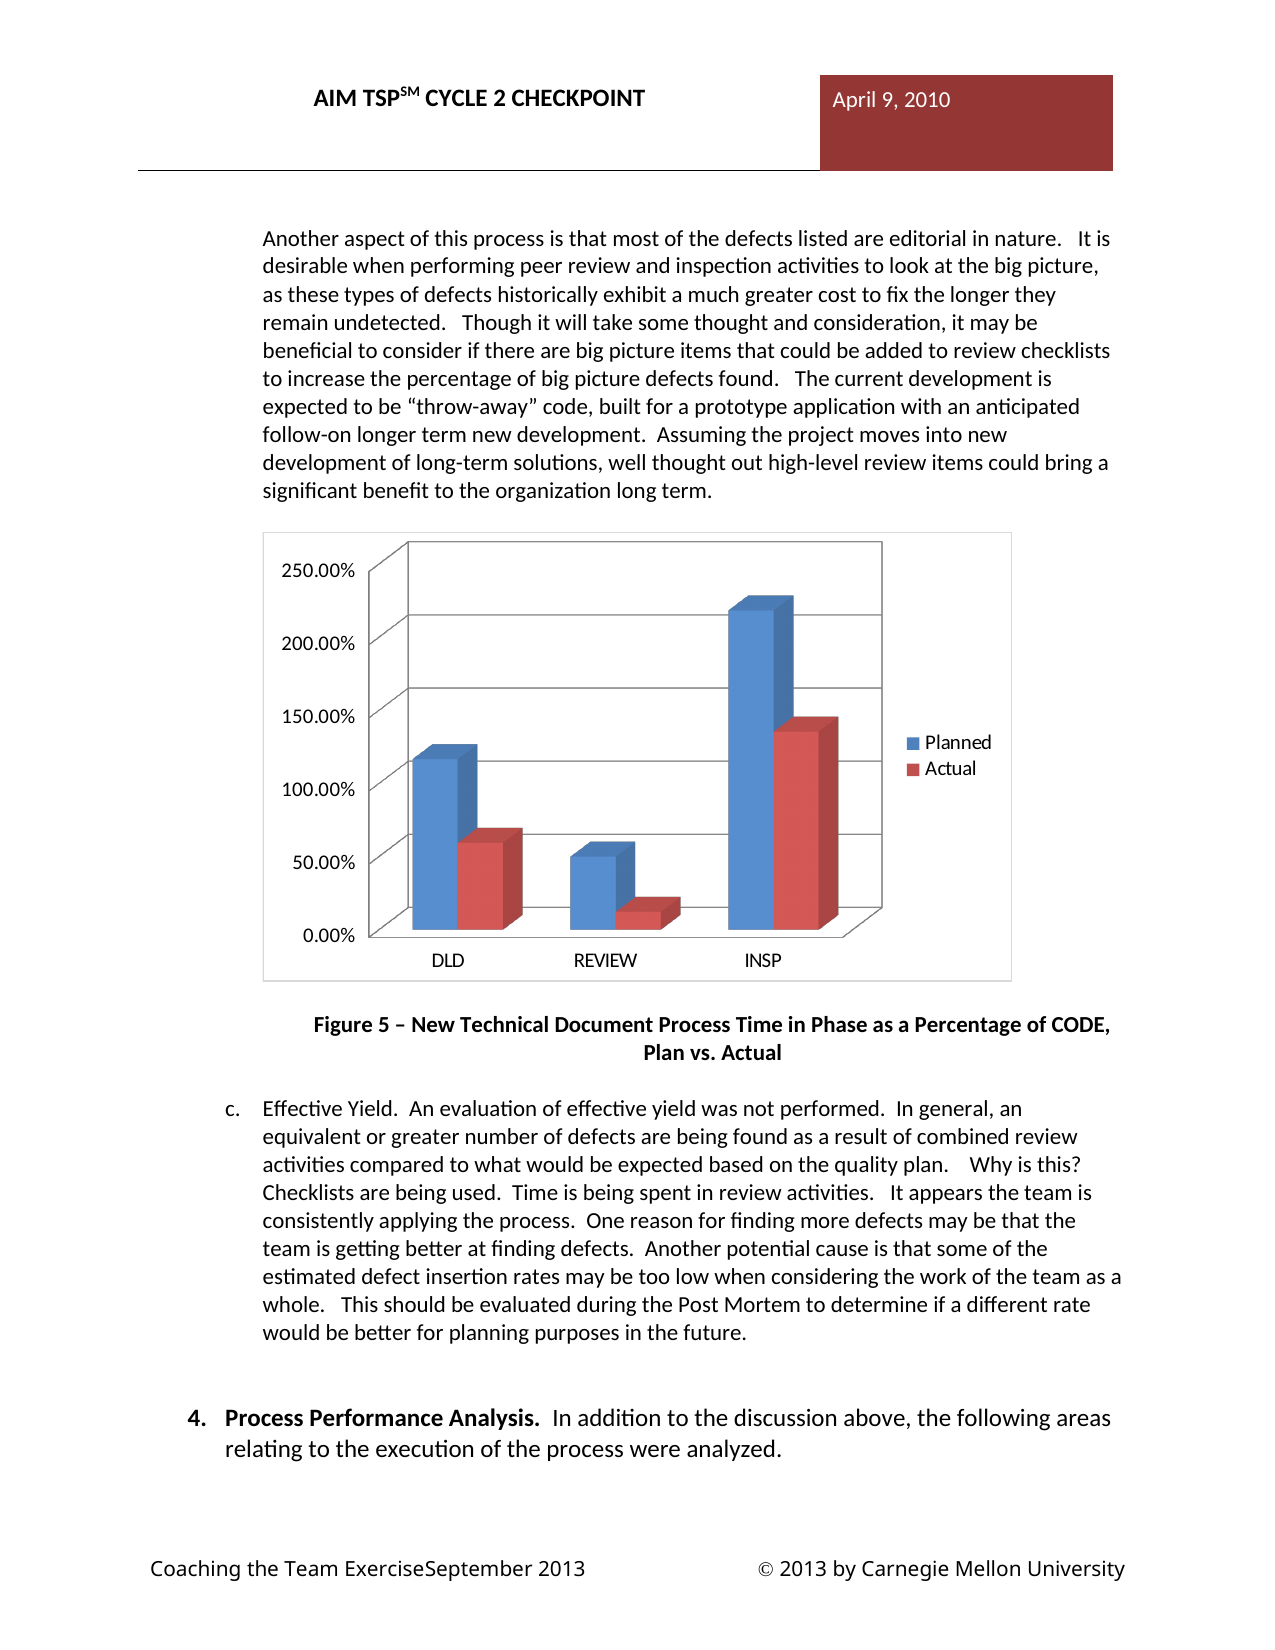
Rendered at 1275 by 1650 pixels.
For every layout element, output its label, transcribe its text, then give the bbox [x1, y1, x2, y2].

list Effective Yield. An evaluation of effective yield was not performed. In general, an equivalent or greater number of defects are being found as a result of combined review activities compared to what would be expected based on the quality plan. Why is this? Checklists are being used. Time is being spent in review activities. It appears the team is consistently applying the process. One reason for finding more defects may be that the team is getting better at finding defects. Another potential cause is that some of the estimated defect insertion rates may be too low when considering the work of the team as a whole. This should be evaluated during the Post Mortem to determine if a different rate would be better for planning purposes in the future. [225, 1094, 1125, 1346]
text Figure 5 – New Technical Document Process Time in Phase as a Percentage of CODE, Plan vs. Actual [300, 1010, 1125, 1066]
text Another aspect of this process is that most of the defects listed are editorial in nature. It is desirable when performing peer review and inspection activities to look at the big picture, as these types of defects historically exhibit a much greater cost to fix the longer they remain undetected. Though it will take some thought and consideration, it may be beneficial to consider if there are big picture items that could be added to review checklists to increase the percentage of big picture defects found. The current development is expected to be “throw-away” code, built for a prototype application with an anticipated follow-on longer term new development. Assuming the project moves into new development of long-term solutions, well thought out high-level review items could bring a significant benefit to the organization long term. [262, 224, 1125, 504]
list Process Performance Analysis. In addition to the discussion above, the following areas relating to the execution of the process were analyzed. [187, 1402, 1125, 1463]
